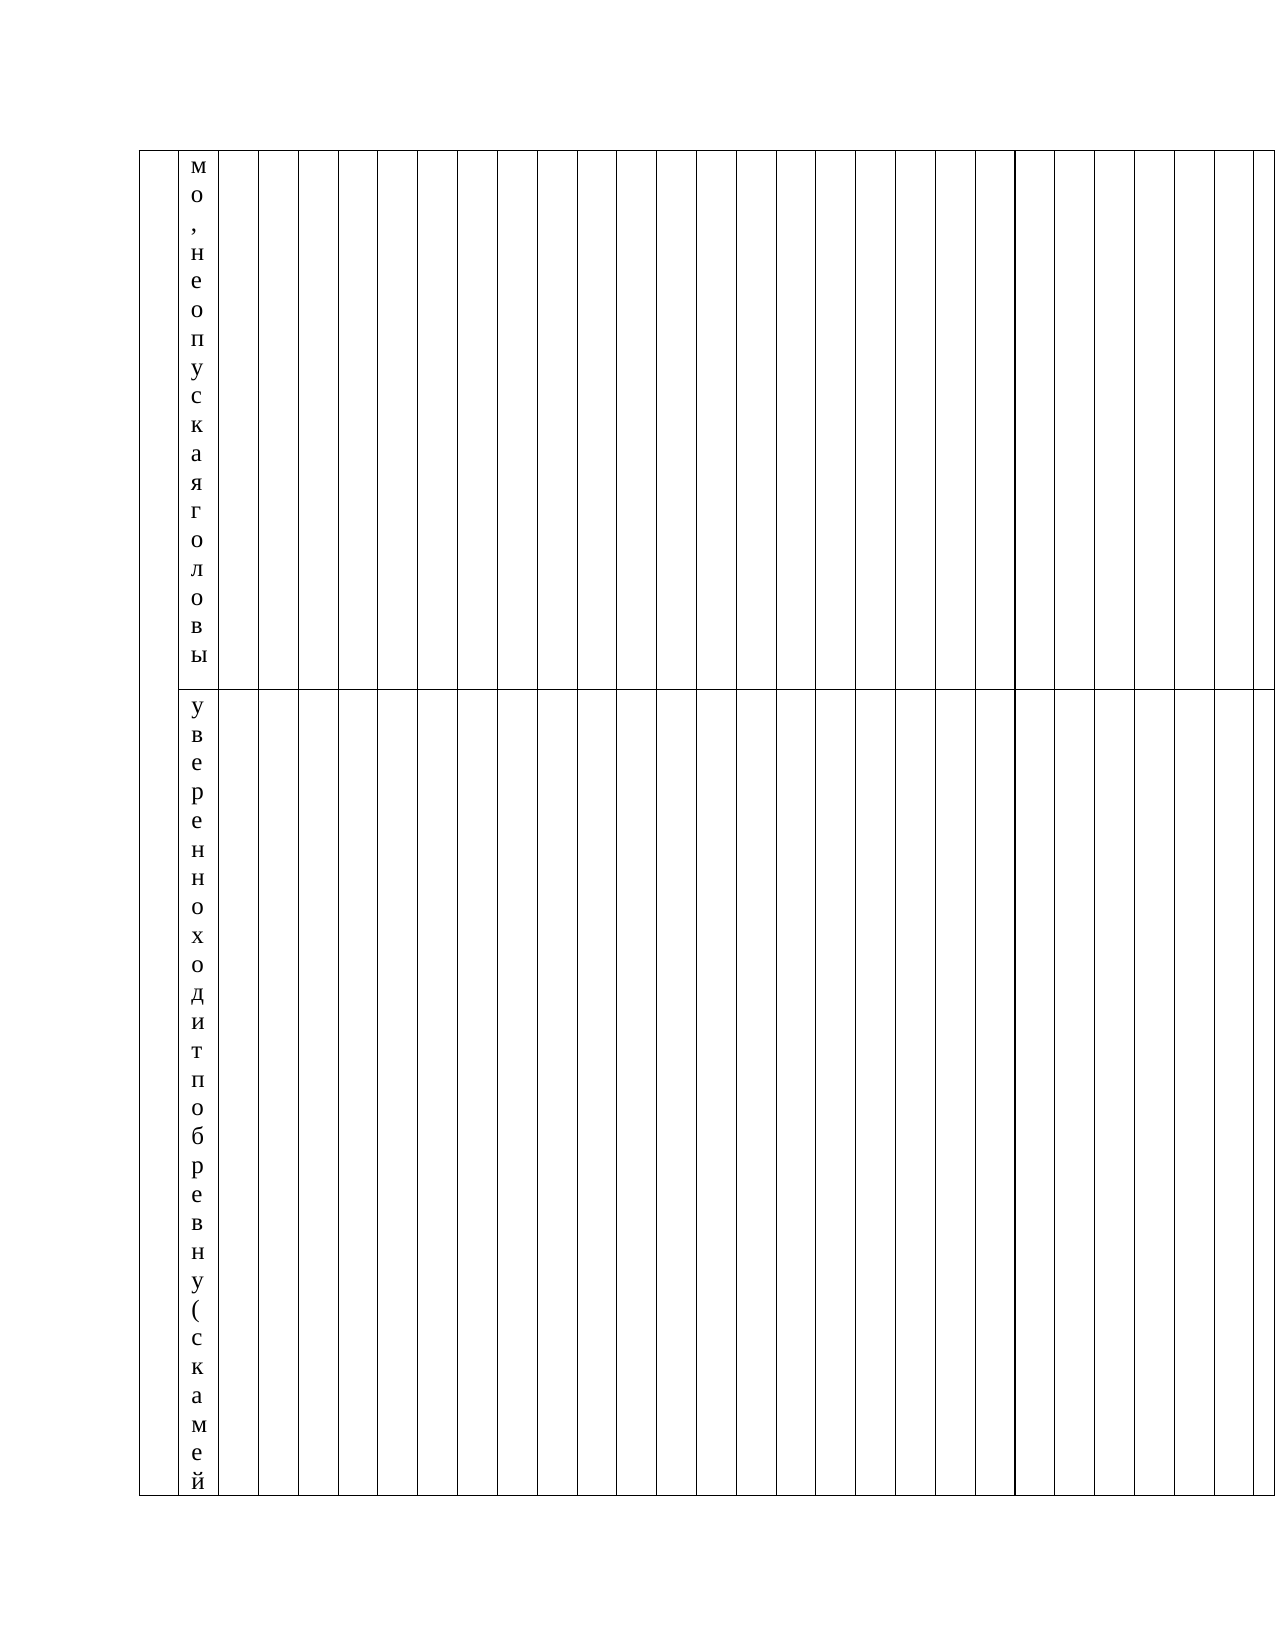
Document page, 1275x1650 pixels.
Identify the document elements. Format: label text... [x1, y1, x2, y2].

table_cell [498, 690, 537, 1495]
table_cell [896, 690, 935, 1495]
table_cell [856, 690, 895, 1495]
table_cell [1175, 151, 1214, 689]
table_cell [1254, 690, 1274, 1495]
table_cell [538, 151, 577, 689]
table_cell [538, 690, 577, 1495]
table_cell [578, 690, 616, 1495]
table_cell [1095, 151, 1134, 689]
table_cell [299, 690, 338, 1495]
table_cell [816, 690, 855, 1495]
table_cell [737, 151, 776, 689]
table_cell [1016, 690, 1054, 1495]
table_cell [339, 690, 377, 1495]
table_cell [617, 690, 656, 1495]
table_cell [1215, 690, 1253, 1495]
table_cell [259, 151, 298, 689]
table_cell [299, 151, 338, 689]
table_cell [1095, 690, 1134, 1495]
table_cell [458, 151, 497, 689]
table_cell [936, 151, 975, 689]
table_cell [1254, 151, 1274, 689]
table_cell [657, 151, 696, 689]
table_cell [339, 151, 377, 689]
table_cell [219, 690, 258, 1495]
table_cell [856, 151, 895, 689]
table_cell [896, 151, 935, 689]
table_cell [498, 151, 537, 689]
table_cell [1016, 151, 1054, 689]
table_cell [697, 151, 736, 689]
table_cell [976, 690, 1014, 1495]
table_cell [1055, 690, 1094, 1495]
table_cell [777, 151, 815, 689]
table_cell [976, 151, 1014, 689]
table_cell [1215, 151, 1253, 689]
table_cell [617, 151, 656, 689]
table_cell [777, 690, 815, 1495]
table_cell [418, 151, 457, 689]
table_cell [578, 151, 616, 689]
table_cell [737, 690, 776, 1495]
table_cell [418, 690, 457, 1495]
table_cell ходит свободно, держась прямо, не опуская головы [179, 151, 218, 689]
table_cell [378, 690, 417, 1495]
table_cell [378, 151, 417, 689]
table_cell [1055, 151, 1094, 689]
table_cell [816, 151, 855, 689]
table_cell [657, 690, 696, 1495]
table_cell [1175, 690, 1214, 1495]
table_cell [936, 690, 975, 1495]
table_cell [1135, 151, 1174, 689]
table_cell [697, 690, 736, 1495]
table_cell [1135, 690, 1174, 1495]
table_cell [458, 690, 497, 1495]
table_cell [219, 151, 258, 689]
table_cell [179, 690, 218, 1495]
table_cell [259, 690, 298, 1495]
